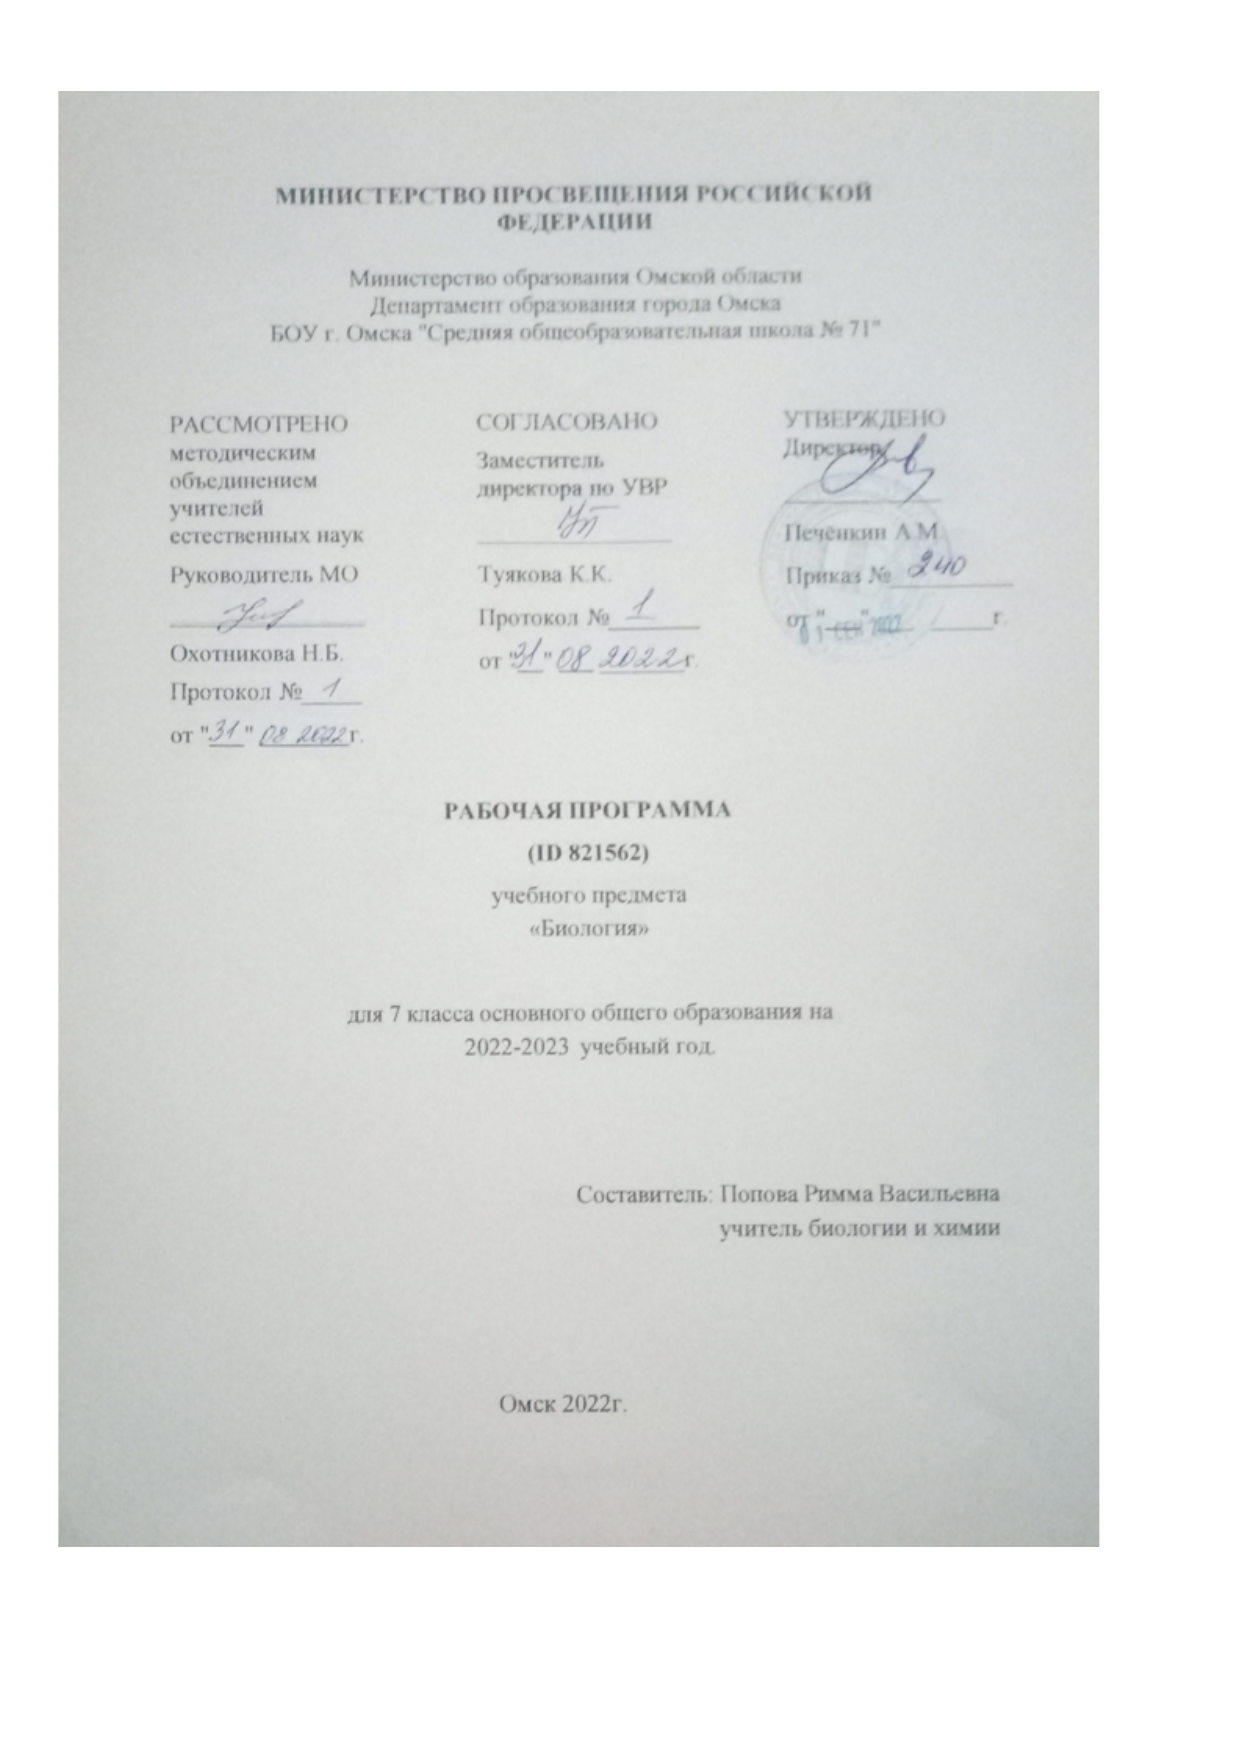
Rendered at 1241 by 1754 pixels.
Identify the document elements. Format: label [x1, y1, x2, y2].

picture [58, 91, 1100, 1547]
